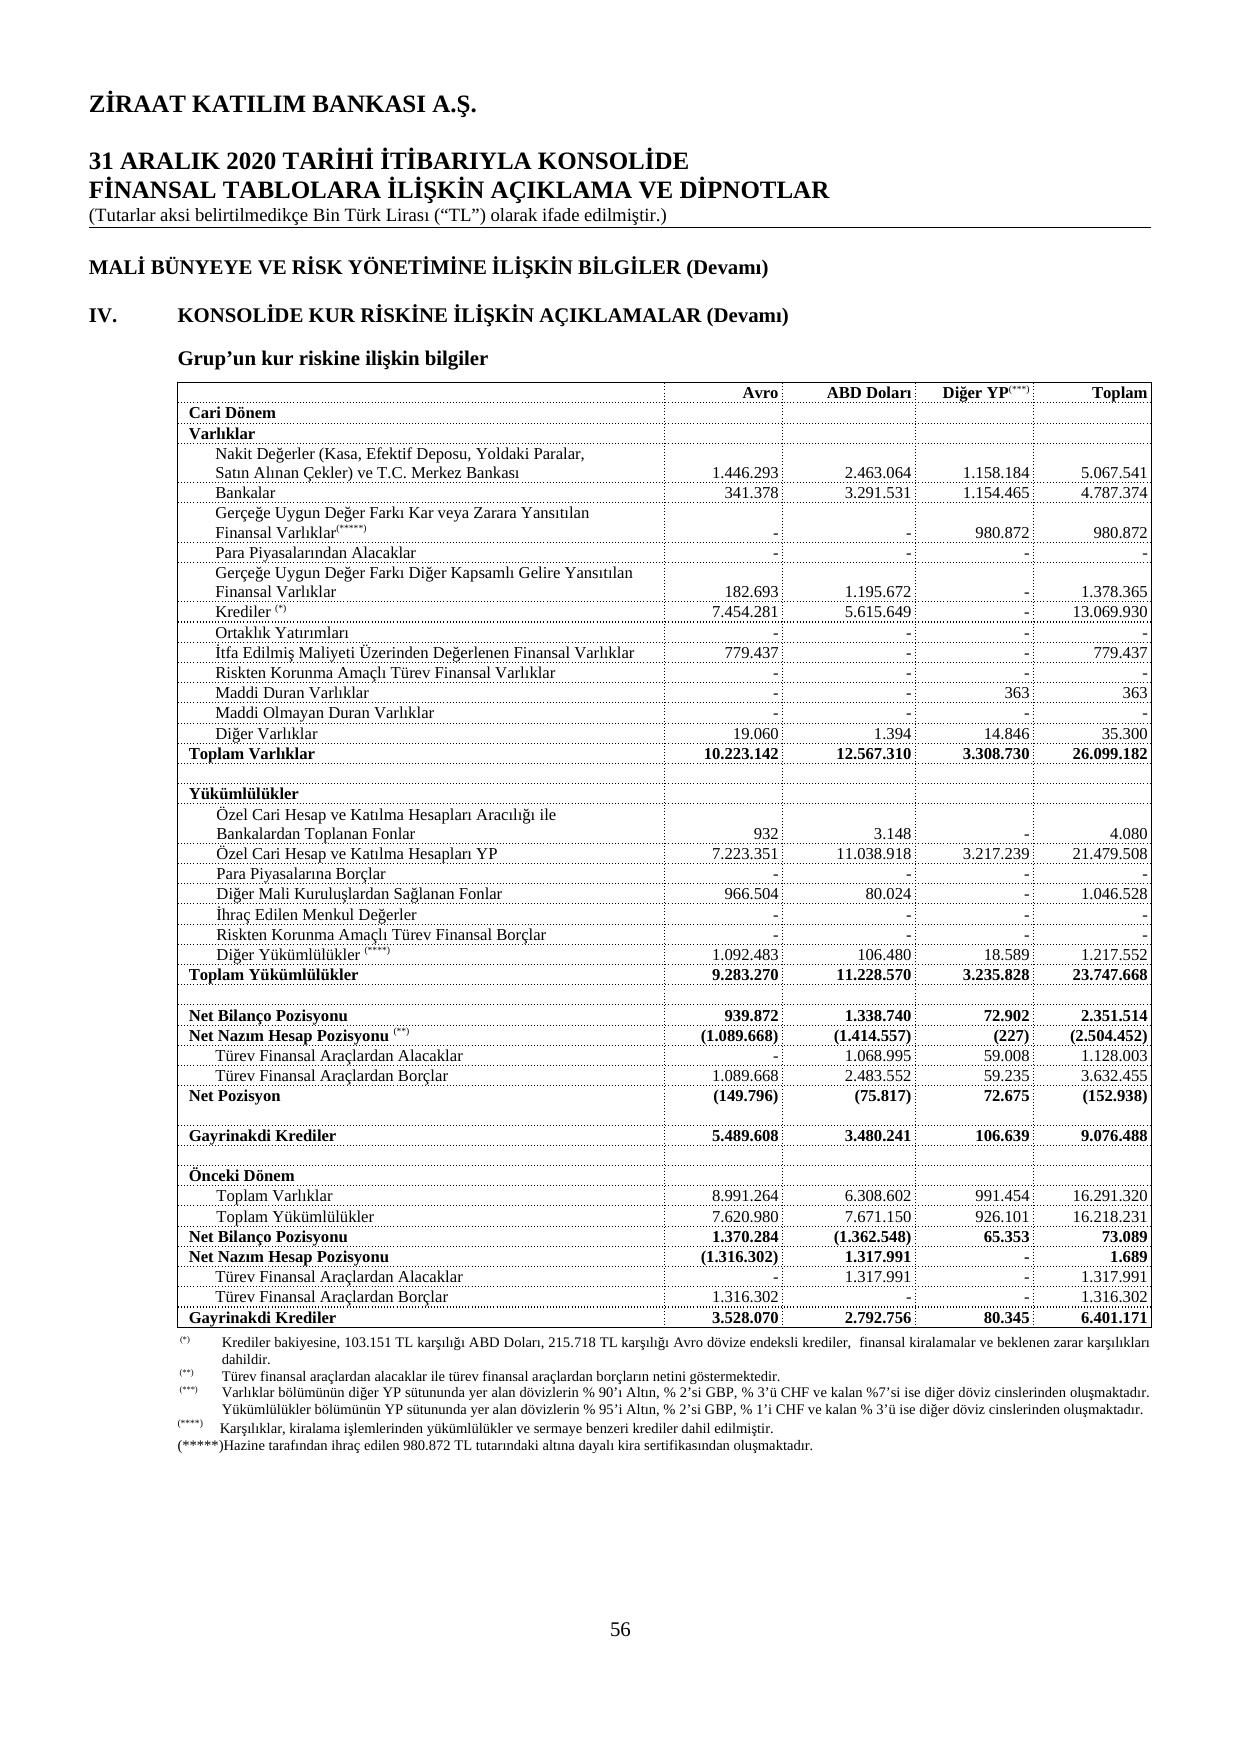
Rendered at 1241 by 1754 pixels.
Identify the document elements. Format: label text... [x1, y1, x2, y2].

list (*****)Hazine tarafından ihraç edilen 980.872 TL tutarındaki altına dayalı kira sertifikasından oluşmaktadır. [177, 1437, 1152, 1454]
text (*) Krediler bakiyesine, 103.151 TL karşılığı ABD Doları, 215.718 TL karşılığı Avro dövize endeksli krediler, finansal kiralamalar ve beklenen zarar karşılıkları dahildir. [177, 1334, 1152, 1367]
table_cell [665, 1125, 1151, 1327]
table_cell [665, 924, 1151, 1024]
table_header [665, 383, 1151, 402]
list (***) Varlıklar bölümünün diğer YP sütununda yer alan dövizlerin % 90’ı Altın, % 2’si GBP, % 3’ü CHF ve kalan %7’si ise diğer döviz cinslerinden oluşmaktadır. Yükümlülükler bölümünün YP sütununda yer alan dövizlerin % 95’i Altın, % 2’si GBP, % 1’i CHF ve kalan % 3’ü ise diğer döviz cinslerinden oluşmaktadır. [177, 1384, 1152, 1418]
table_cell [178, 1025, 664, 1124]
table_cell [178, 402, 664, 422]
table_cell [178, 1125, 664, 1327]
text MALİ BÜNYEYE VE RİSK YÖNETİMİNE İLİŞKİN BİLGİLER (Devamı) [89, 255, 1152, 279]
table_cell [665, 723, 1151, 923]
list (**) Türev finansal araçlardan alacaklar ile türev finansal araçlardan borçların netini göstermektedir. [177, 1367, 1152, 1384]
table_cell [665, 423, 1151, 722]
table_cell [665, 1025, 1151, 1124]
list (****) Karşılıklar, kiralama işlemlerinden yükümlülükler ve sermaye benzeri krediler dahil edilmiştir. [177, 1418, 1152, 1437]
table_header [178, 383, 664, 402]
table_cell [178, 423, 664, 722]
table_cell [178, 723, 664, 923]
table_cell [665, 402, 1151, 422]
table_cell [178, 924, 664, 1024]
text Grup’un kur riskine ilişkin bilgiler [177, 346, 1152, 370]
text IV. KONSOLİDE KUR RİSKİNE İLİŞKİN AÇIKLAMALAR (Devamı) [89, 303, 1152, 327]
